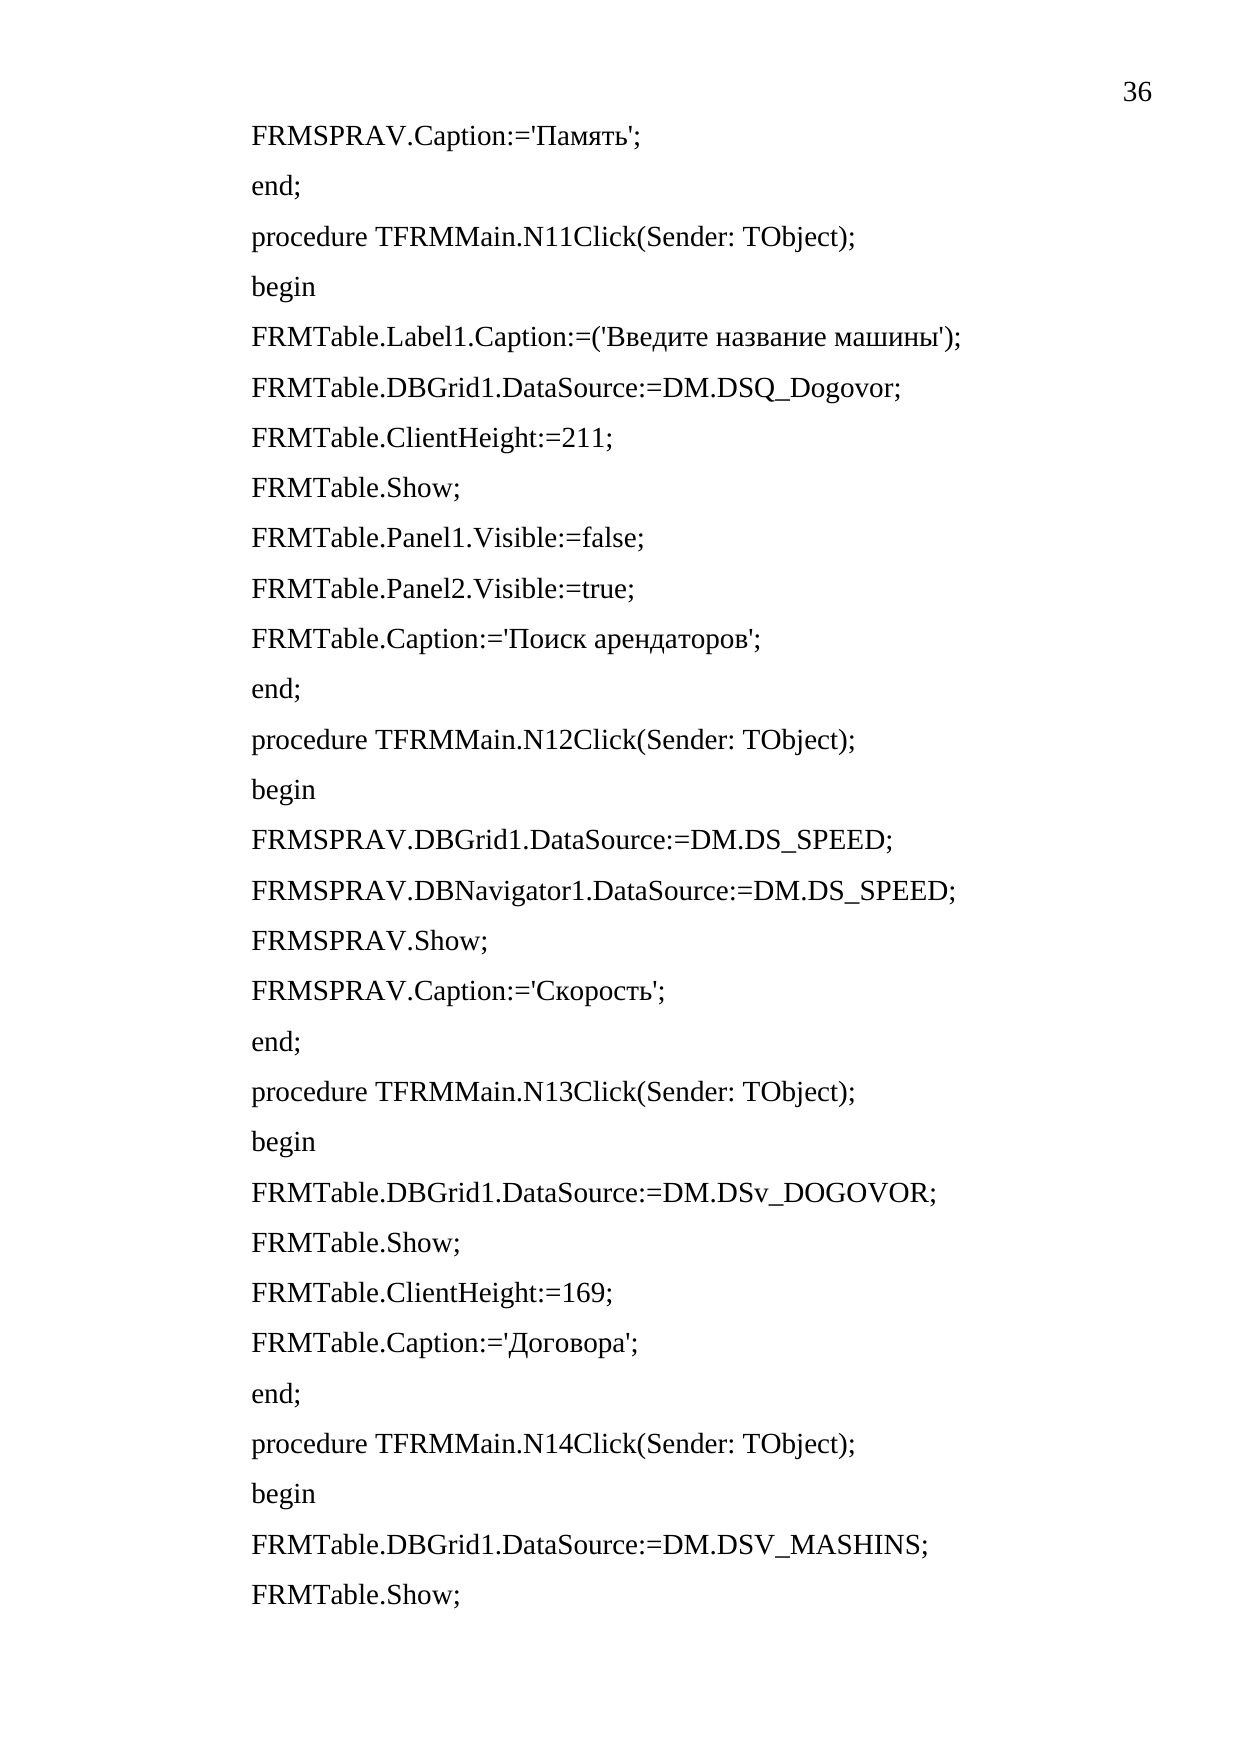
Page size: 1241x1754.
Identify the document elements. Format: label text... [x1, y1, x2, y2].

text FRMTable.ClientHeight:=211; [177, 420, 1152, 453]
text FRMSPRAV.Show; [177, 923, 1152, 957]
text FRMTable.Caption:='Договора'; [177, 1326, 1152, 1359]
text FRMTable.Show; [177, 470, 1152, 504]
text FRMTable.Panel2.Visible:=true; [177, 571, 1152, 604]
text FRMTable.Show; [177, 1225, 1152, 1258]
text procedure TFRMMain.N11Click(Sender: TObject); [177, 219, 1152, 252]
text end; [177, 1376, 1152, 1409]
text begin [177, 1477, 1152, 1510]
text procedure TFRMMain.N12Click(Sender: TObject); [177, 722, 1152, 755]
text FRMSPRAV.Caption:='Память'; [177, 118, 1152, 152]
text end; [177, 1024, 1152, 1057]
text FRMTable.ClientHeight:=169; [177, 1275, 1152, 1309]
text end; [177, 168, 1152, 202]
text FRMTable.Caption:='Поиск арендаторов'; [177, 621, 1152, 655]
text FRMTable.Label1.Caption:=('Введите название машины'); [177, 319, 1152, 353]
text procedure TFRMMain.N14Click(Sender: TObject); [177, 1426, 1152, 1460]
text FRMTable.Panel1.Visible:=false; [177, 521, 1152, 554]
text FRMSPRAV.DBNavigator1.DataSource:=DM.DS_SPEED; [177, 873, 1152, 906]
text procedure TFRMMain.N13Click(Sender: TObject); [177, 1074, 1152, 1108]
text FRMTable.DBGrid1.DataSource:=DM.DSv_DOGOVOR; [177, 1175, 1152, 1208]
text begin [177, 1124, 1152, 1158]
text FRMTable.DBGrid1.DataSource:=DM.DSQ_Dogovor; [177, 370, 1152, 403]
text end; [177, 672, 1152, 705]
text FRMSPRAV.Caption:='Скорость'; [177, 973, 1152, 1007]
text FRMSPRAV.DBGrid1.DataSource:=DM.DS_SPEED; [177, 822, 1152, 856]
text FRMTable.DBGrid1.DataSource:=DM.DSV_MASHINS; [177, 1527, 1152, 1560]
text FRMTable.Show; [177, 1577, 1152, 1611]
text begin [177, 269, 1152, 303]
text begin [177, 772, 1152, 806]
